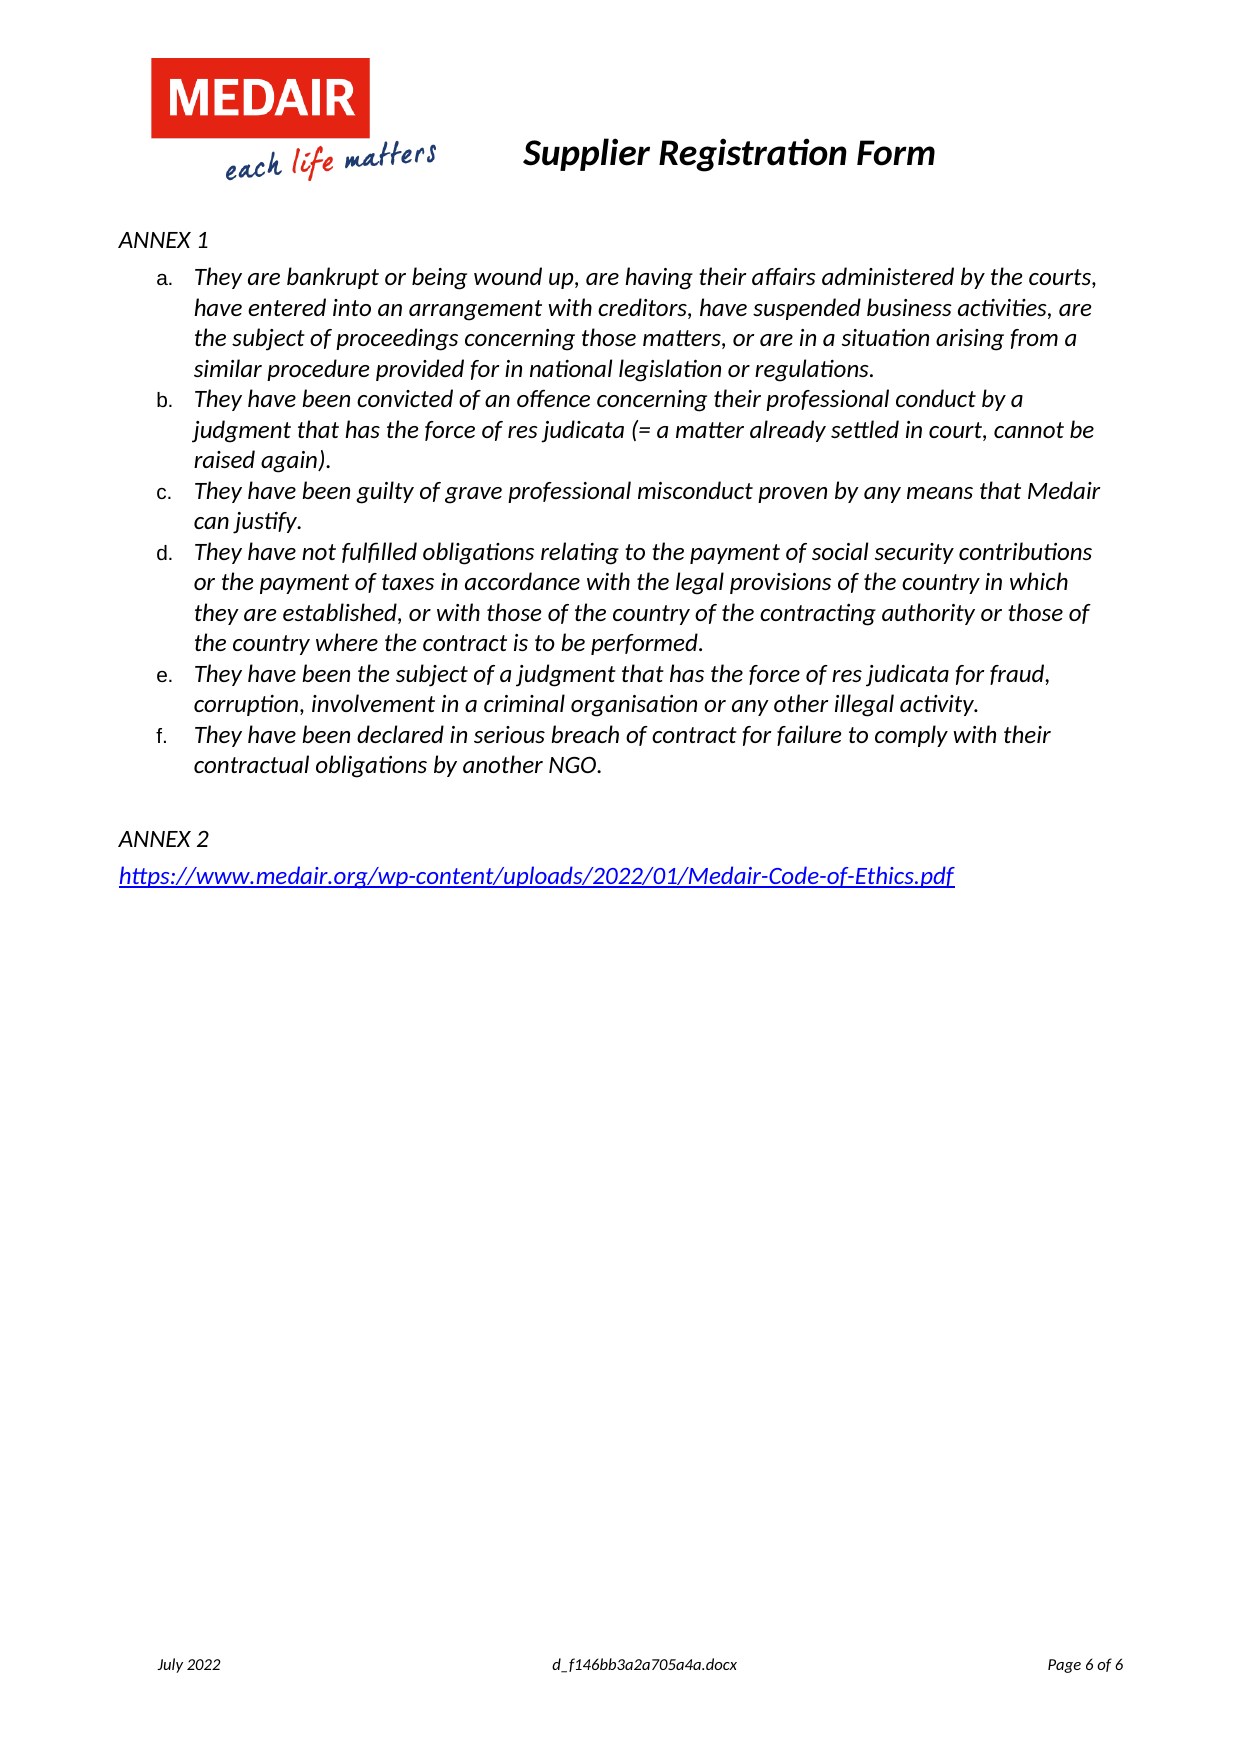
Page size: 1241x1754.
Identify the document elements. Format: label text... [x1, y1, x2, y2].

list They have not fulfilled obligations relating to the payment of social security contributions or the payment of taxes in accordance with the legal provisions of the country in which they are established, or with those of the country of the contracting authority or those of the country where the contract is to be performed. [156, 536, 1122, 658]
list They have been declared in serious breach of contract for failure to comply with their contractual obligations by another NGO. [156, 719, 1122, 780]
text ANNEX 1 [118, 224, 1122, 255]
list They have been guilty of grave professional misconduct proven by any means that Medair can justify. [156, 475, 1122, 536]
list They are bankrupt or being wound up, are having their affairs administered by the courts, have entered into an arrangement with creditors, have suspended business activities, are the subject of proceedings concerning those matters, or are in a situation arising from a similar procedure provided for in national legislation or regulations. [156, 261, 1122, 383]
text https://www.medair.org/wp-content/uploads/2022/01/Medair-Code-of-Ethics.pdf [118, 860, 1122, 890]
text ANNEX 2 [118, 823, 1122, 854]
list They have been convicted of an offence concerning their professional conduct by a judgment that has the force of res judicata (= a matter already settled in court, cannot be raised again). [156, 383, 1122, 475]
list They have been the subject of a judgment that has the force of res judicata for fraud, corruption, involvement in a criminal organisation or any other illegal activity. [156, 658, 1122, 719]
picture [151, 58, 436, 181]
